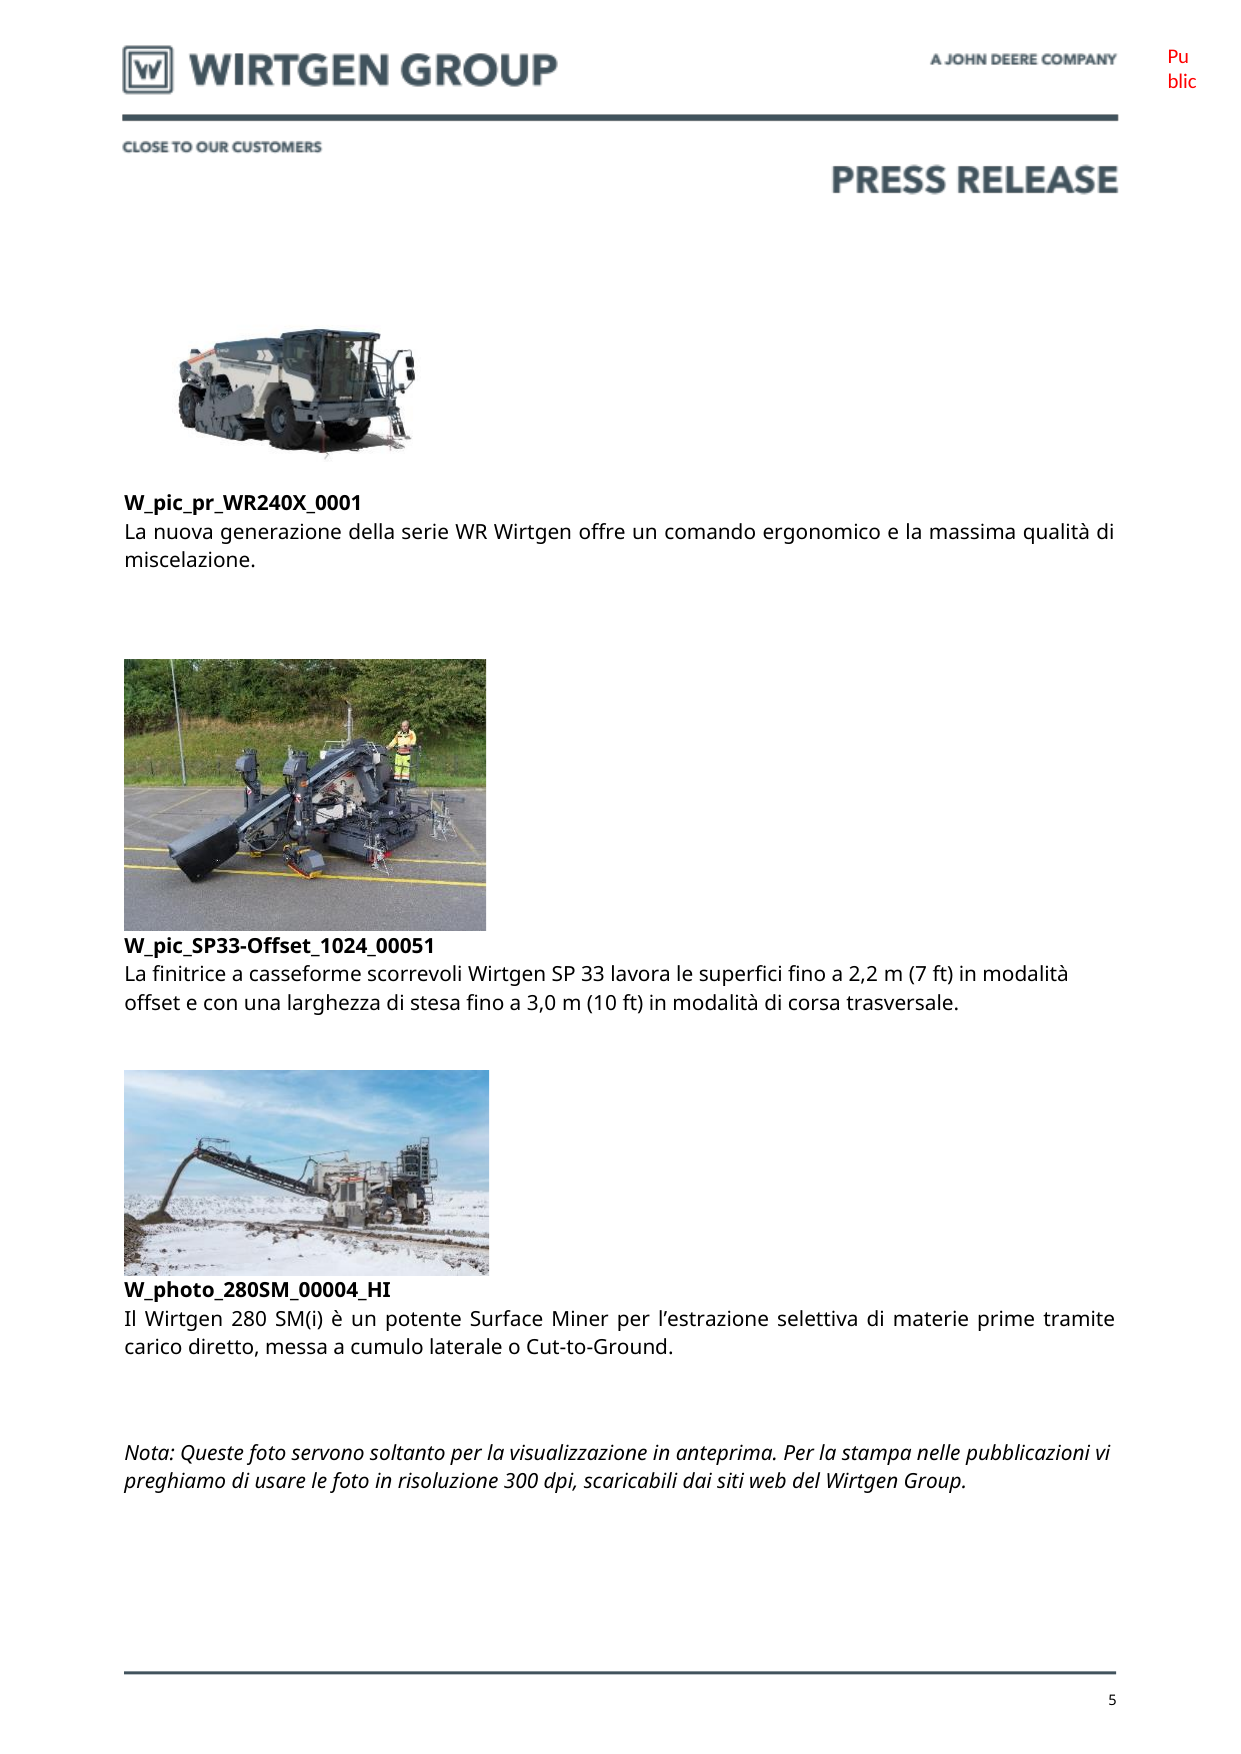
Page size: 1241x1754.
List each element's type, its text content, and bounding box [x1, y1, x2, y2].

picture [124, 659, 487, 931]
text La finitrice a casseforme scorrevoli Wirtgen SP 33 lavora le superfici fino a 2,2 m (7 ft) in modalità offset e con una larghezza di stesa fino a 3,0 m (10 ft) in modalità di corsa trasversale. [124, 959, 1116, 1016]
text Il Wirtgen 280 SM(i) è un potente Surface Miner per l’estrazione selettiva di materie prime tramite carico diretto, messa a cumulo laterale o Cut-to-Ground. [124, 1304, 1116, 1361]
text Nota: Queste foto servono soltanto per la visualizzazione in anteprima. Per la stampa nelle pubblicazioni vi preghiamo di usare le foto in risoluzione 300 dpi, scaricabili dai siti web del Wirtgen Group. [124, 1438, 1116, 1495]
picture [124, 293, 471, 489]
text La nuova generazione della serie WR Wirtgen offre un comando ergonomico e la massima qualità di miscelazione. [124, 517, 1116, 574]
picture [124, 1070, 490, 1276]
